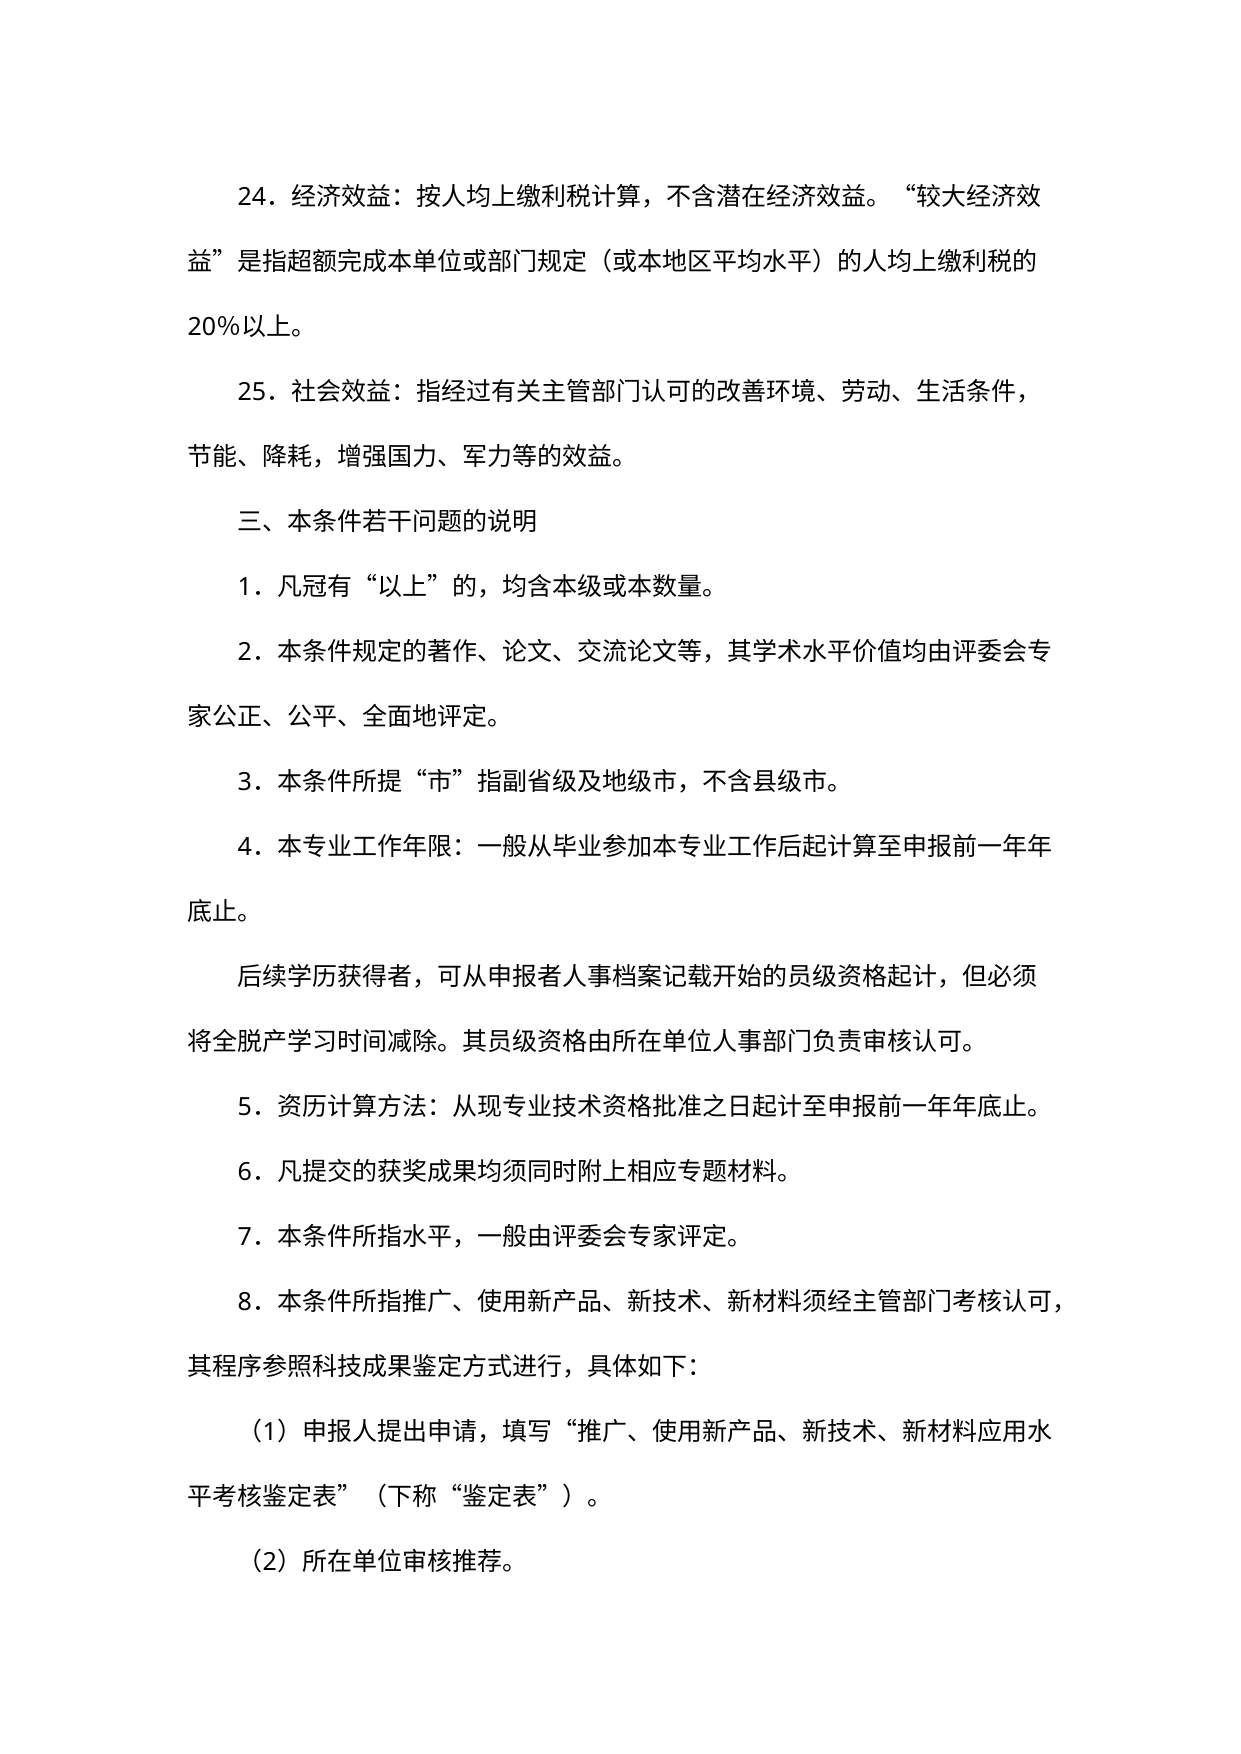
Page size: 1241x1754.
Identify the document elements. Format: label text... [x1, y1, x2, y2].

text 8．本条件所指推广、使用新产品、新技术、新材料须经主管部门考核认可，其程序参照科技成果鉴定方式进行，具体如下： [187, 1267, 1053, 1397]
text 三、本条件若干问题的说明 [187, 487, 1053, 552]
text （2）所在单位审核推荐。 [187, 1527, 1053, 1592]
text 25．社会效益：指经过有关主管部门认可的改善环境、劳动、生活条件，节能、降耗，增强国力、军力等的效益。 [187, 357, 1053, 487]
text 4．本专业工作年限：一般从毕业参加本专业工作后起计算至申报前一年年底止。 [187, 812, 1053, 942]
text 2．本条件规定的著作、论文、交流论文等，其学术水平价值均由评委会专家公正、公平、全面地评定。 [187, 617, 1053, 747]
text 7．本条件所指水平，一般由评委会专家评定。 [187, 1202, 1053, 1267]
text 6．凡提交的获奖成果均须同时附上相应专题材料。 [187, 1137, 1053, 1202]
text 3．本条件所提“市”指副省级及地级市，不含县级市。 [187, 747, 1053, 812]
text 24．经济效益：按人均上缴利税计算，不含潜在经济效益。“较大经济效益”是指超额完成本单位或部门规定（或本地区平均水平）的人均上缴利税的20％以上。 [187, 162, 1053, 357]
text 后续学历获得者，可从申报者人事档案记载开始的员级资格起计，但必须将全脱产学习时间减除。其员级资格由所在单位人事部门负责审核认可。 [187, 942, 1053, 1072]
text 5．资历计算方法：从现专业技术资格批准之日起计至申报前一年年底止。 [187, 1072, 1053, 1137]
text 1．凡冠有“以上”的，均含本级或本数量。 [187, 552, 1053, 617]
text （1）申报人提出申请，填写“推广、使用新产品、新技术、新材料应用水平考核鉴定表”（下称“鉴定表”）。 [187, 1397, 1053, 1527]
